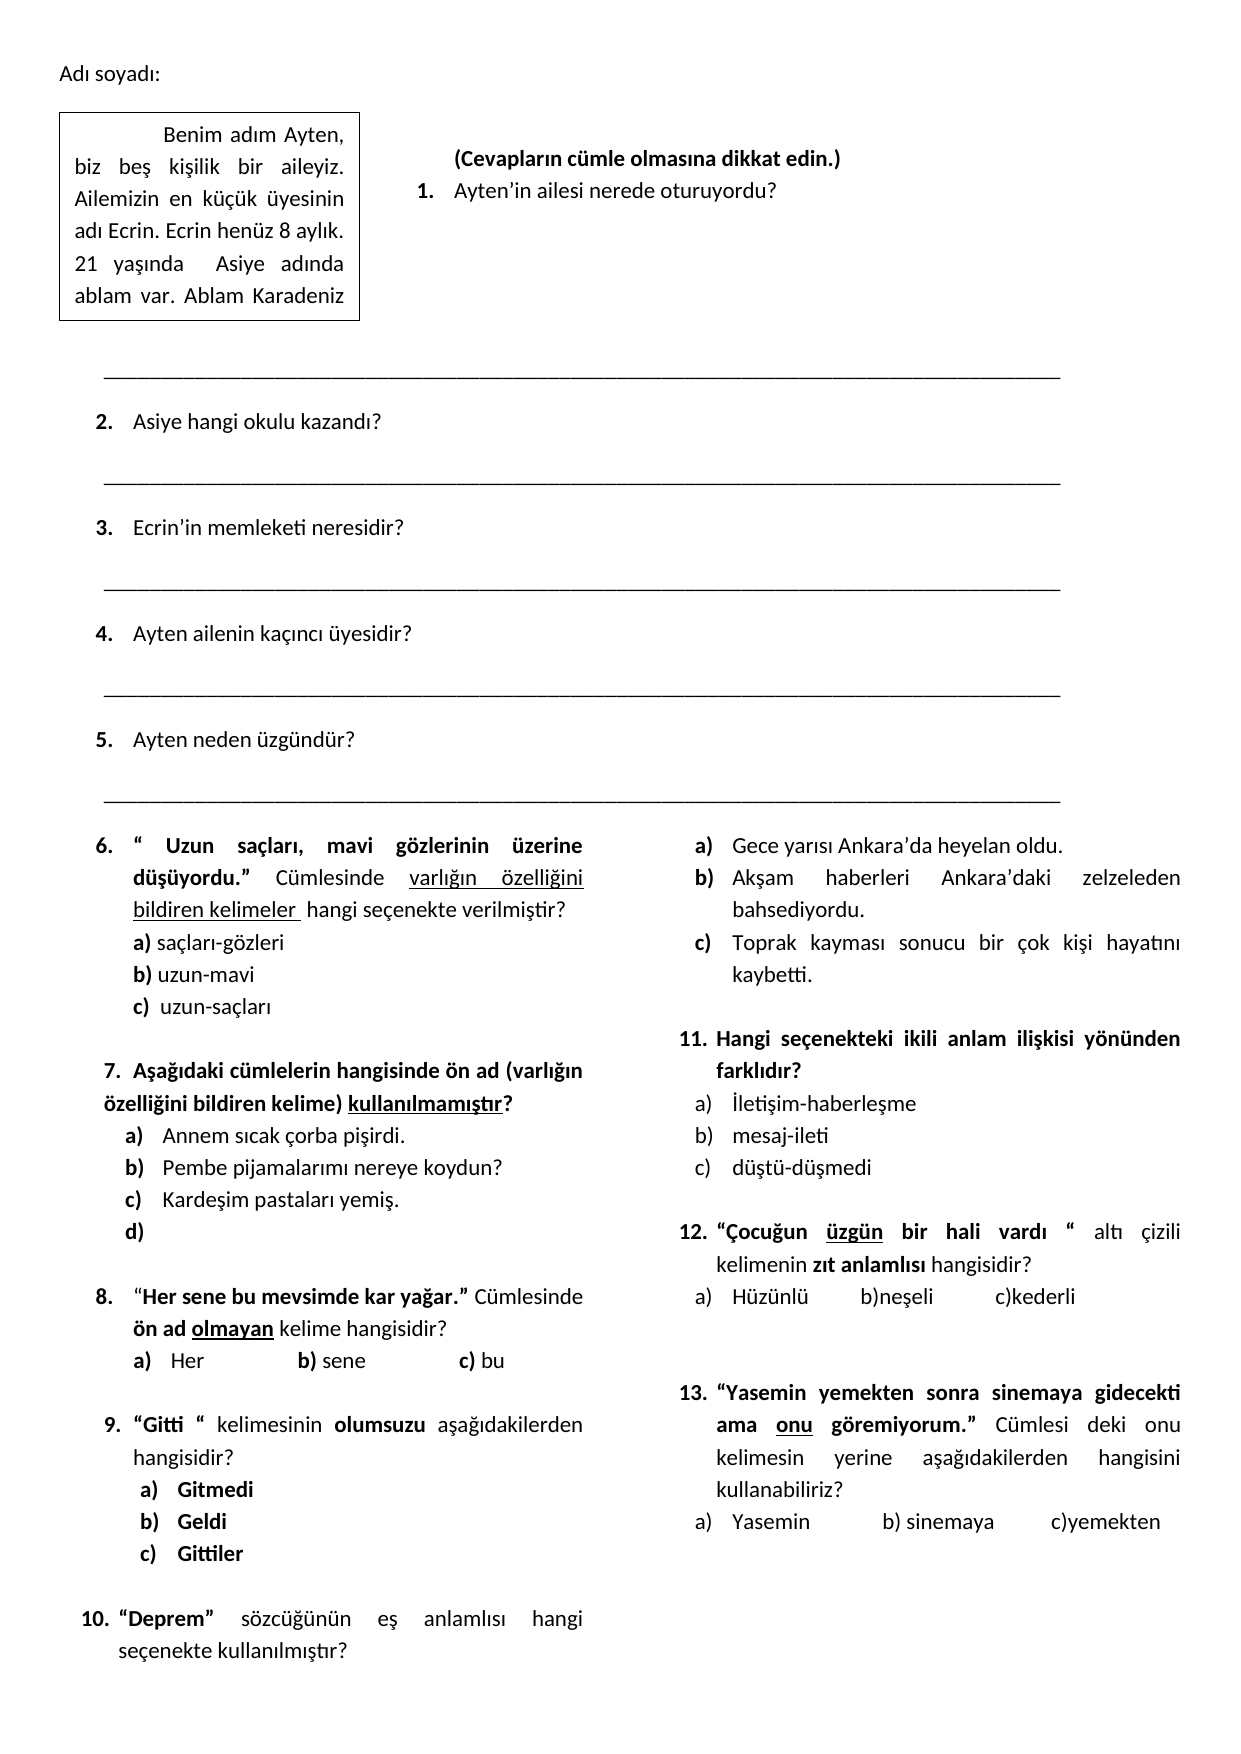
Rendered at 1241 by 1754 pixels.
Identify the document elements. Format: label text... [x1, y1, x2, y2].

text ____________________________________________________________________________________ [59, 460, 1181, 488]
list Toprak kayması sonucu bir çok kişi hayatını kaybetti. [694, 928, 1181, 988]
list İletişim-haberleşme [694, 1089, 1181, 1117]
list “ Uzun saçları, mavi gözlerinin üzerine düşüyordu.” Cümlesinde varlığın özelliğini bildiren kelimeler hangi seçenekte verilmiştir? [95, 831, 583, 924]
list Her b) sene c) bu [133, 1346, 583, 1374]
list Gece yarısı Ankara’da heyelan oldu. [694, 831, 1181, 859]
list Aşağıdaki cümlelerin hangisinde ön ad (varlığın özelliğini bildiren kelime) kullanılmamıştır? [103, 1057, 583, 1117]
list Ayten’in ailesi nerede oturuyordu? [360, 176, 1181, 204]
text ____________________________________________________________________________________ [103, 229, 1181, 382]
list Ayten neden üzgündür? [95, 725, 1181, 753]
list “Yasemin yemekten sonra sinemaya gidecekti ama onu göremiyorum.” Cümlesi deki onu kelimesin yerine aşağıdakilerden hangisini kullanabiliriz? [678, 1378, 1181, 1503]
list Pembe pijamalarımı nereye koydun? [125, 1153, 583, 1181]
list Hüzünlü b)neşeli c)kederli [694, 1282, 1181, 1310]
list Yasemin b) sinemaya c)yemekten [694, 1507, 1181, 1535]
list (Cevapların cümle olmasına dikkat edin.) [360, 144, 1181, 172]
list Hangi seçenekteki ikili anlam ilişkisi yönünden farklıdır? [678, 1024, 1181, 1084]
list mesaj-ileti [694, 1121, 1181, 1149]
list Ayten’in ailesi nerede oturuyordu? [95, 176, 359, 204]
list “Gitti “ kelimesinin olumsuzu aşağıdakilerden hangisidir? [103, 1411, 583, 1471]
text Adı soyadı: [59, 59, 1181, 87]
text ____________________________________________________________________________________ [59, 672, 1181, 700]
list Asiye hangi okulu kazandı? [95, 407, 1181, 435]
list “Deprem” sözcüğünün eş anlamlısı hangi seçenekte kullanılmıştır? [81, 1604, 583, 1664]
list “Çocuğun üzgün bir hali vardı “ altı çizili kelimenin zıt anlamlısı hangisidir? [678, 1217, 1181, 1278]
list Akşam haberleri Ankara’daki zelzeleden bahsediyordu. [694, 863, 1181, 924]
text ____________________________________________________________________________________ [59, 778, 1181, 806]
list b) uzun-mavi [133, 960, 583, 988]
list Kardeşim pastaları yemiş. [125, 1185, 583, 1213]
list Gittiler [140, 1539, 583, 1567]
list “Her sene bu mevsimde kar yağar.” Cümlesinde ön ad olmayan kelime hangisidir? [95, 1282, 583, 1342]
text ____________________________________________________________________________________ [103, 566, 1181, 594]
list a) saçları-gözleri [133, 928, 583, 956]
list Ecrin’in memleketi neresidir? [95, 513, 1181, 541]
list düştü-düşmedi [694, 1153, 1181, 1181]
list Annem sıcak çorba pişirdi. [125, 1121, 583, 1149]
list Geldi [140, 1507, 583, 1535]
list Gitmedi [140, 1475, 583, 1503]
list (Cevapların cümle olmasına dikkat edin.) [133, 144, 359, 172]
list Ayten ailenin kaçıncı üyesidir? [95, 619, 1181, 647]
list c) uzun-saçları [133, 992, 583, 1020]
